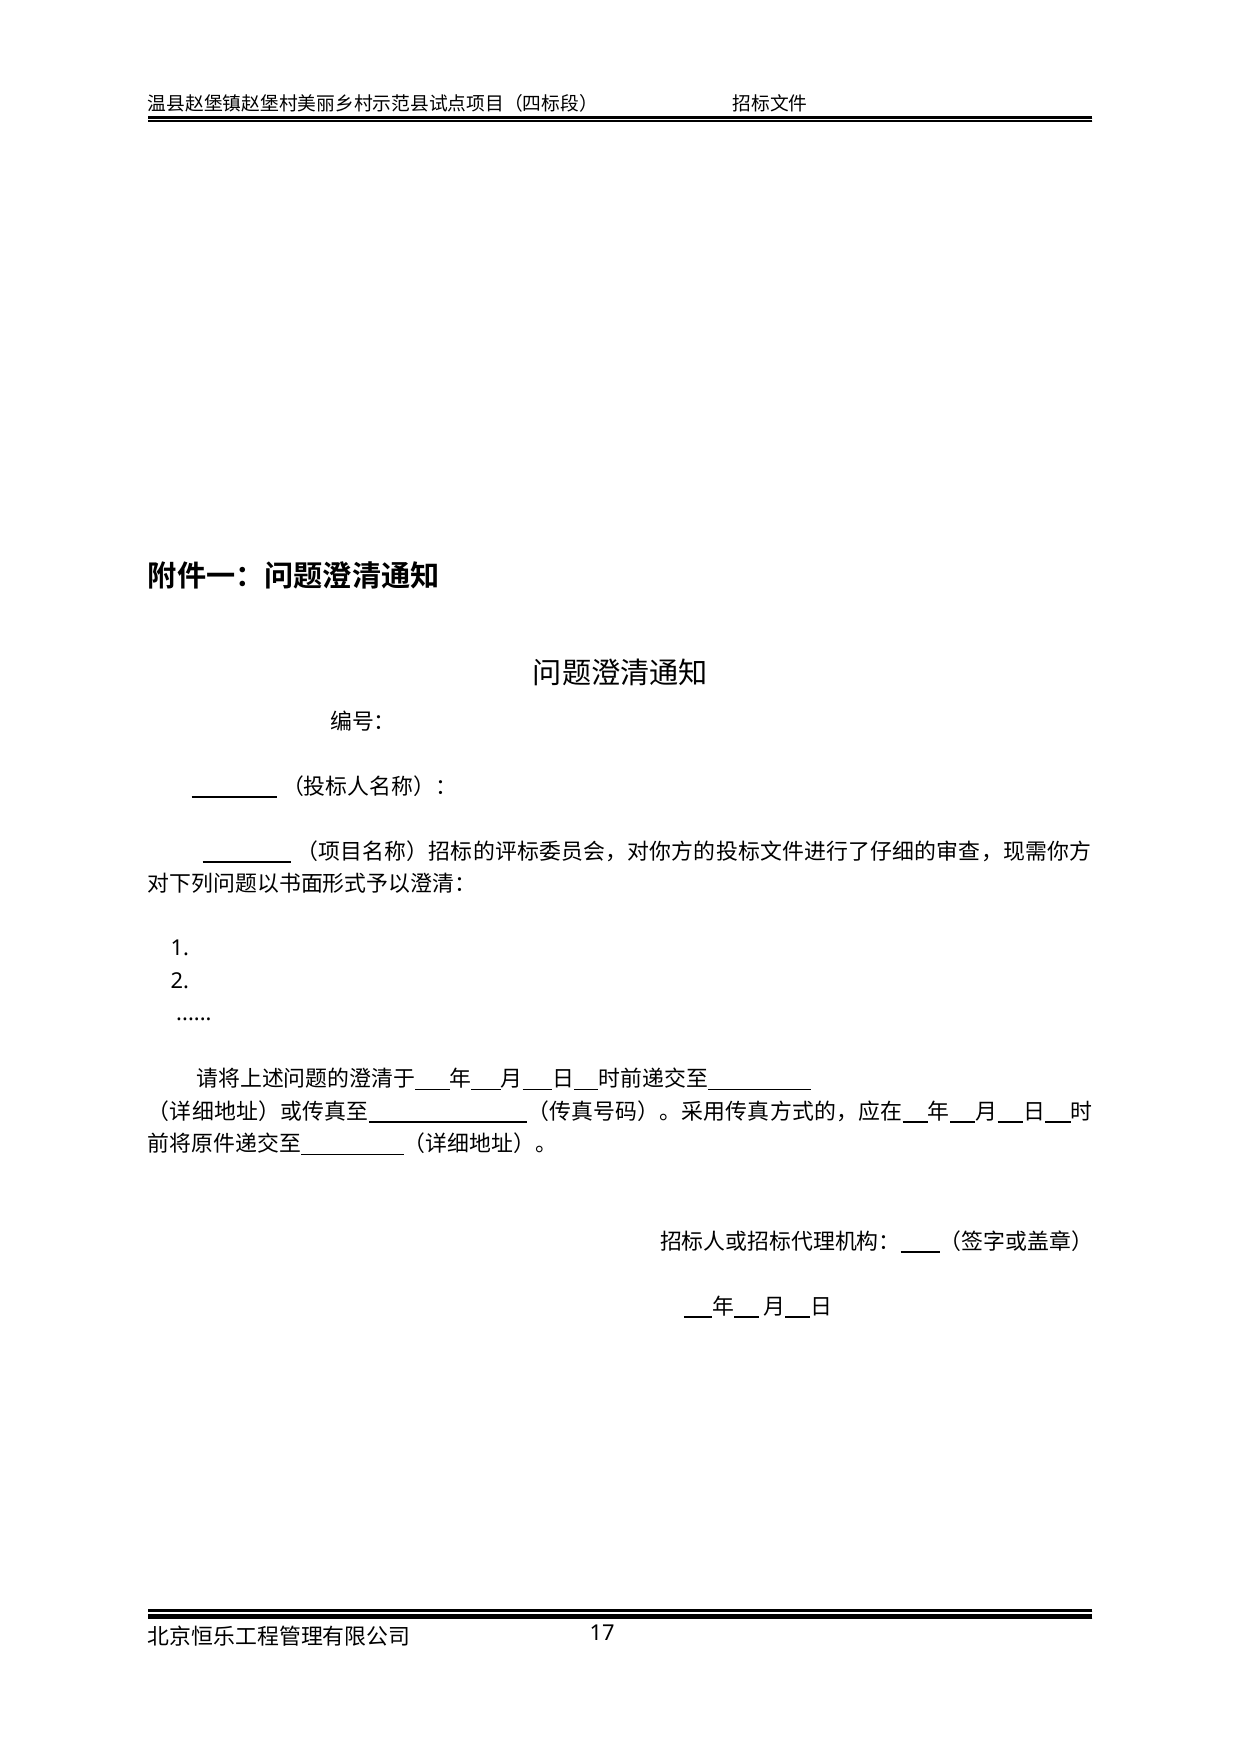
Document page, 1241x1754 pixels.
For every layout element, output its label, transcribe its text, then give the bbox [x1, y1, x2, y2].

text 问题澄清通知 [148, 638, 1092, 703]
text 请将上述问题的澄清于 年 月 日 时前递交至 [148, 1061, 1092, 1093]
text ...... [148, 996, 1092, 1028]
text （项目名称）招标的评标委员会，对你方的投标文件进行了仔细的审查，现需你方对下列问题以书面形式予以澄清： [148, 833, 1092, 898]
text 招标人或招标代理机构： （签字或盖章） [148, 1223, 1092, 1256]
text （投标人名称）： [148, 768, 1092, 801]
text （详细地址）或传真至 （传真号码）。采用传真方式的，应在 年 月 日 时前将原件递交至 （详细地址）。 [148, 1093, 1092, 1158]
text 年 月 日 [148, 1288, 1092, 1321]
text 编号： [148, 703, 1092, 736]
text 1. [148, 931, 1092, 963]
text 2. [148, 963, 1092, 996]
text 附件一：问题澄清通知 [148, 541, 1092, 606]
